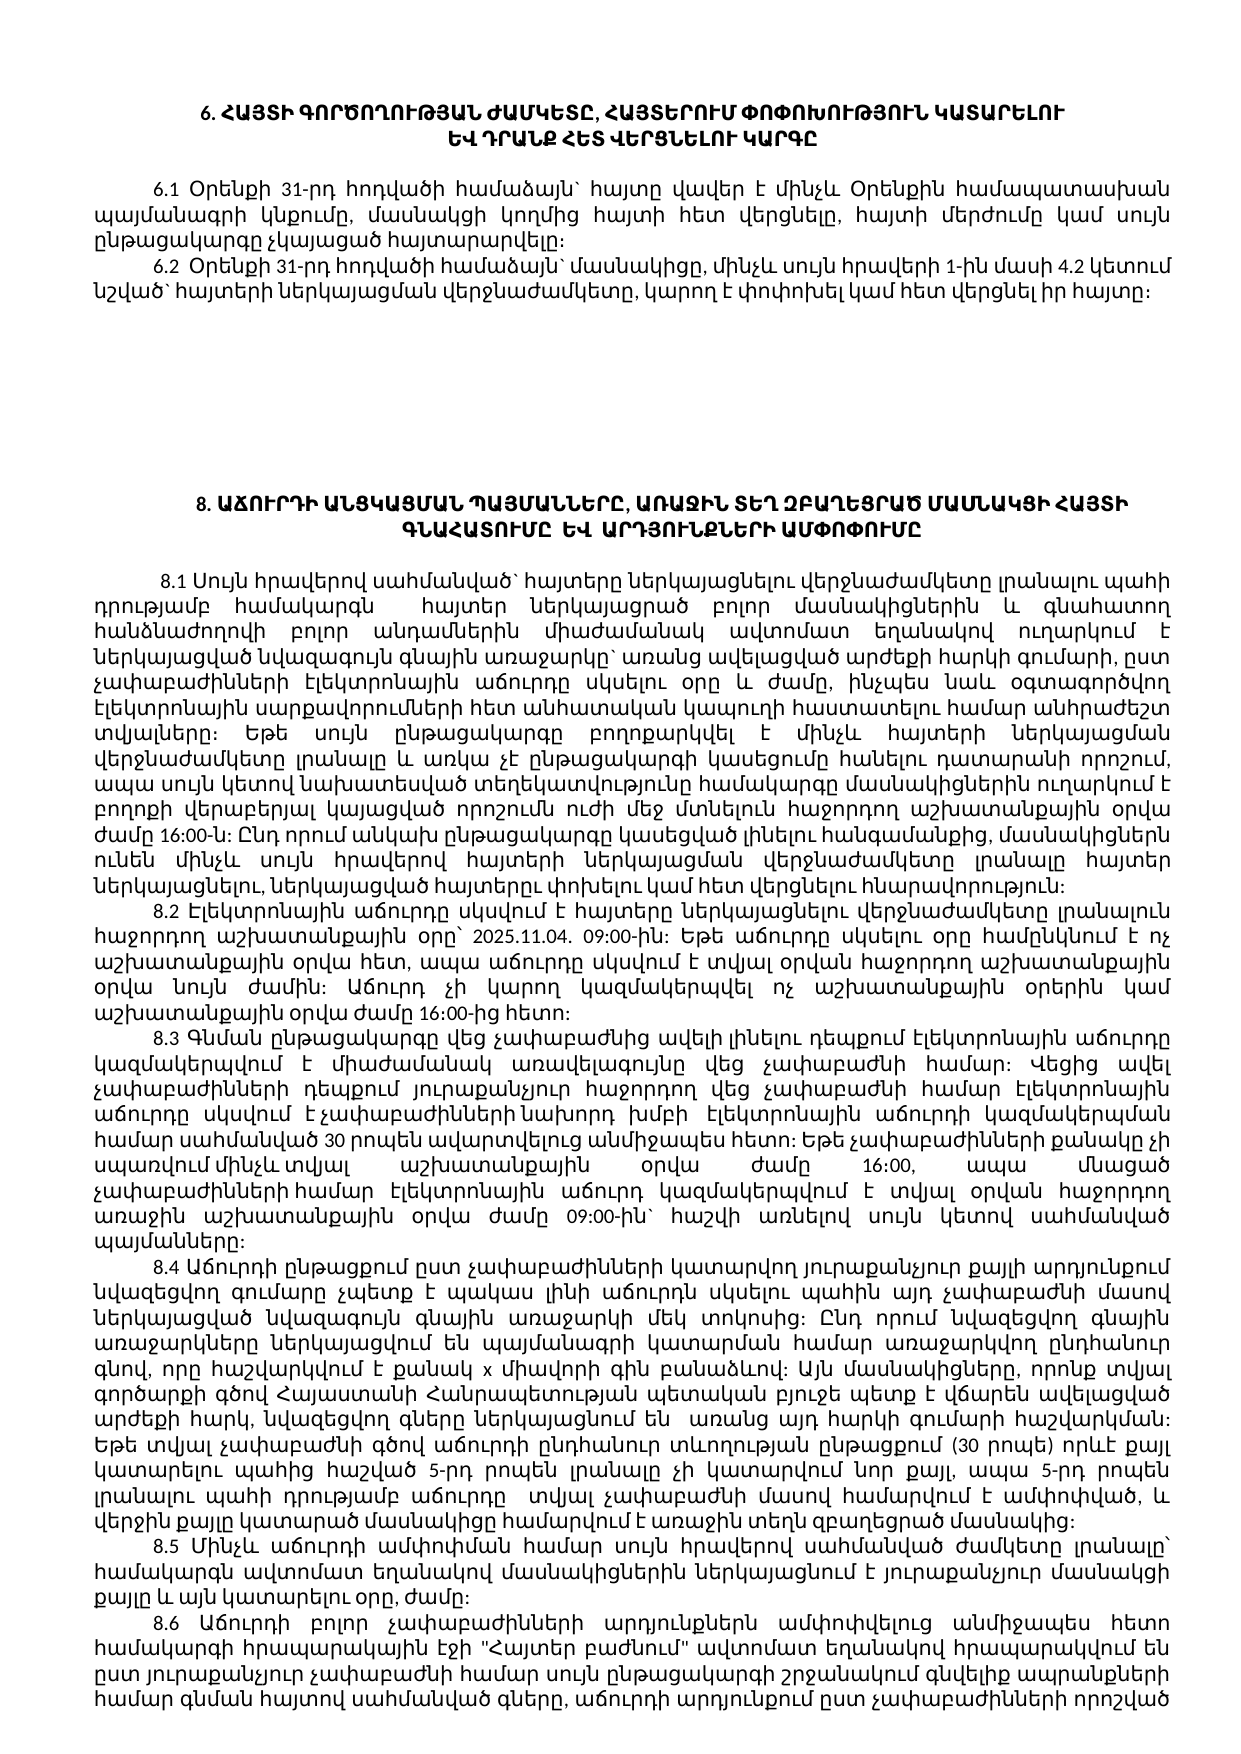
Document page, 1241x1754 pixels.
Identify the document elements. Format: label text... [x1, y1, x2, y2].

text 8.5 Մինչև աճուրդի ամփոփման համար սույն հրավերով սահմանված ժամկետը լրանալը՝ համակարգն ավտոմատ եղանակով մասնակիցներին ներկայացնում է յուրաքանչյուր մասնակցի քայլը և այն կատարելու օրը, ժամը: [94, 1534, 1171, 1610]
text ԳՆԱՀԱՏՈՒՄԸ ԵՎ ԱՐԴՅՈՒՆՔՆԵՐԻ ԱՄՓՈՓՈՒՄԸ [94, 517, 1171, 542]
text 8.2 Էլեկտրոնային աճուրդը սկսվում է հայտերը ներկայացնելու վերջնաժամկետը լրանալուն հաջորդող աշխատանքային օրը՝ 2025.11.04. 09:00 -ին: Եթե աճուրդը սկսելու օրը համընկնում է ոչ աշխատանքային օրվա հետ, ապա աճուրդը սկսվում է տվյալ օրվան հաջորդող աշխատանքային օրվա նույն ժամին: Աճուրդ չի կարող կազմակերպվել ոչ աշխատանքային օրերին կամ աշխատանքային օրվա ժամը 16։00-ից հետո: [94, 898, 1171, 1025]
text 8.1 Սույն հրավերով սահմանված` հայտերը ներկայացնելու վերջնաժամկետը լրանալու պահի դրությամբ համակարգն հայտեր ներկայացրած բոլոր մասնակիցներին և գնահատող հանձնաժողովի բոլոր անդամներին միաժամանակ ավտոմատ եղանակով ուղարկում է ներկայացված նվազագույն գնային առաջարկը` առանց ավելացված արժեքի հարկի գումարի, ըստ չափաբաժինների էլեկտրոնային աճուրդը սկսելու օրը և ժամը, ինչպես նաև օգտագործվող էլեկտրոնային սարքավորումների հետ անհատական կապուղի հաստատելու համար անհրաժեշտ տվյալները։ Եթե սույն ընթացակարգը բողոքարկվել է մինչև հայտերի ներկայացման վերջնաժամկետը լրանալը և առկա չէ ընթացակարգի կասեցումը հանելու դատարանի որոշում, ապա սույն կետով նախատեսված տեղեկատվությունը համակարգը մասնակիցներին ուղարկում է բողոքի վերաբերյալ կայացված որոշումն ուժի մեջ մտնելուն հաջորդող աշխատանքային օրվա ժամը 16:00-ն: Ընդ որում անկախ ընթացակարգը կասեցված լինելու հանգամանքից, մասնակիցներն ունեն մինչև սույն հրավերով հայտերի ներկայացման վերջնաժամկետը լրանալը հայտեր ներկայացնելու, ներկայացված հայտերըւ փոխելու կամ հետ վերցնելու հնարավորություն: [94, 568, 1171, 898]
text 6. ՀԱՅՏԻ ԳՈՐԾՈՂՈՒԹՅԱՆ ԺԱՄԿԵՏԸ, ՀԱՅՏԵՐՈՒՄ ՓՈՓՈԽՈՒԹՅՈՒՆ ԿԱՏԱՐԵԼՈՒ [94, 100, 1171, 126]
text 8.3 Գնման ընթացակարգը վեց չափաբաժնից ավելի լինելու դեպքում էլեկտրոնային աճուրդը կազմակերպվում է միաժամանակ առավելագույնը վեց չափաբաժնի համար: Վեցից ավել չափաբաժինների դեպքում յուրաքանչյուր հաջորդող վեց չափաբաժնի համար էլեկտրոնային աճուրդը սկսվում է չափաբաժինների նախորդ խմբի էլեկտրոնային աճուրդի կազմակերպման համար սահմանված 30 րոպեն ավարտվելուց անմիջապես հետո: Եթե չափաբաժինների քանակը չի սպառվում մինչև տվյալ աշխատանքային օրվա ժամը 16։00, ապա մնացած չափաբաժինների համար էլեկտրոնային աճուրդ կազմակերպվում է տվյալ օրվան հաջորդող առաջին աշխատանքային օրվա ժամը 09:00-ին` հաշվի առնելով սույն կետով սահմանված պայմանները: [94, 1025, 1171, 1254]
text 8.4 Աճուրդի ընթացքում ըստ չափաբաժինների կատարվող յուրաքանչյուր քայլի արդյունքում նվազեցվող գումարը չպետք է պակաս լինի աճուրդն սկսելու պահին այդ չափաբաժնի մասով ներկայացված նվազագույն գնային առաջարկի մեկ տոկոսից: Ընդ որում նվազեցվող գնային առաջարկները ներկայացվում են պայմանագրի կատարման համար առաջարկվող ընդհանուր գնով, որը հաշվարկվում է քանակ x միավորի գին բանաձևով: Այն մասնակիցները, որոնք տվյալ գործարքի գծով Հայաստանի Հանրապետության պետական բյուջե պետք է վճարեն ավելացված արժեքի հարկ, նվազեցվող գները ներկայացնում են առանց այդ հարկի գումարի հաշվարկման: Եթե տվյալ չափաբաժնի գծով աճուրդի ընդհանուր տևողության ընթացքում (30 րոպե) որևէ քայլ կատարելու պահից հաշված 5-րդ րոպեն լրանալը չի կատարվում նոր քայլ, ապա 5-րդ րոպեն լրանալու պահի դրությամբ աճուրդը տվյալ չափաբաժնի մասով համարվում է ամփոփված, և վերջին քայլը կատարած մասնակիցը համարվում է առաջին տեղն զբաղեցրած մասնակից: [94, 1254, 1171, 1534]
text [94, 1610, 1171, 1712]
text 6.2 Օրենքի 31-րդ հոդվածի համաձայն` մասնակիցը, մինչև սույն հրավերի 1-ին մասի 4.2 կետում նշված` հայտերի ներկայացման վերջնաժամկետը, կարող է փոփոխել կամ հետ վերցնել իր հայտը։ [94, 253, 1171, 304]
text ԵՎ ԴՐԱՆՔ ՀԵՏ ՎԵՐՑՆԵԼՈՒ ԿԱՐԳԸ [94, 126, 1171, 151]
text 6.1 Օրենքի 31-րդ հոդվածի համաձայն` հայտը վավեր է մինչև Օրենքին համապատասխան պայմանագրի կնքումը, մասնակցի կողմից հայտի հետ վերցնելը, հայտի մերժումը կամ սույն ընթացակարգը չկայացած հայտարարվելը։ [94, 177, 1171, 253]
text 8. ԱՃՈՒՐԴԻ ԱՆՑԿԱՑՄԱՆ ՊԱՅՄԱՆՆԵՐԸ, ԱՌԱՋԻՆ ՏԵՂ ԶԲԱՂԵՑՐԱԾ ՄԱՍՆԱԿՑԻ ՀԱՅՏԻ [94, 492, 1171, 517]
